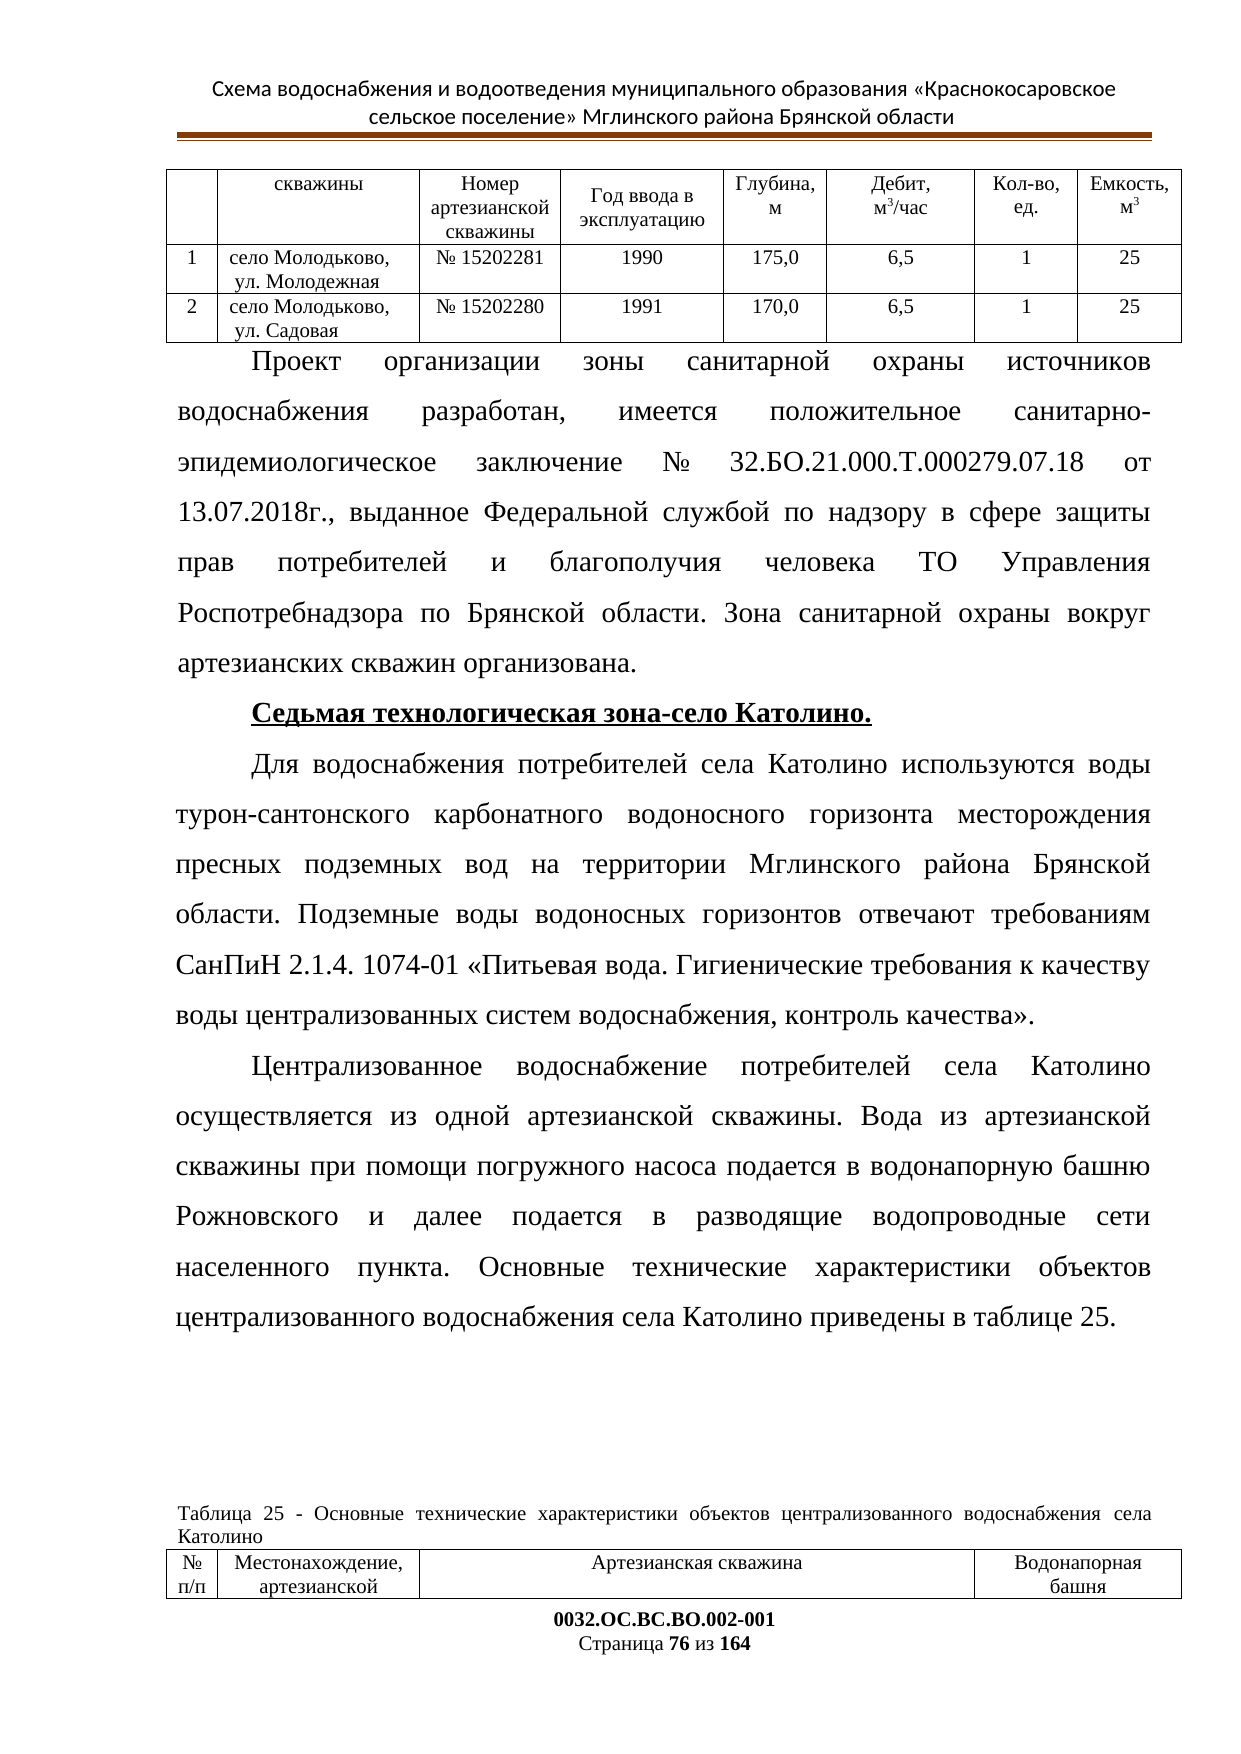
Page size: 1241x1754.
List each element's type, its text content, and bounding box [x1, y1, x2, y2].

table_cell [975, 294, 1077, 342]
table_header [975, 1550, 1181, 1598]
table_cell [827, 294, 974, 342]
text Для водоснабжения потребителей села Католино используются воды турон-сантонского карбонатного водоносного горизонта месторождения пресных подземных вод на территории Мглинского района Брянской области. Подземные воды водоносных горизонтов отвечают требованиям СанПиН 2.1.4. 1074-01 «Питьевая вода. Гигиенические требования к качеству воды централизованных систем водоснабжения, контроль качества». [175, 746, 1152, 1031]
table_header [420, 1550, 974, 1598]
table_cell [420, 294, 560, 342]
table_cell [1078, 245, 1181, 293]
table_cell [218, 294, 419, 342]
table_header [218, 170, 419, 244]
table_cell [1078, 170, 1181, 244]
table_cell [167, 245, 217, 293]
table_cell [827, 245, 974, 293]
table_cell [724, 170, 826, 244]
text Седьмая технологическая зона-село Католино. [175, 695, 1152, 729]
text Централизованное водоснабжение потребителей села Католино осуществляется из одной артезианской скважины. Вода из артезианской скважины при помощи погружного насоса подается в водонапорную башню Рожновского и далее подается в разводящие водопроводные сети населенного пункта. Основные технические характеристики объектов централизованного водоснабжения села Католино приведены в таблице 25. [175, 1048, 1152, 1333]
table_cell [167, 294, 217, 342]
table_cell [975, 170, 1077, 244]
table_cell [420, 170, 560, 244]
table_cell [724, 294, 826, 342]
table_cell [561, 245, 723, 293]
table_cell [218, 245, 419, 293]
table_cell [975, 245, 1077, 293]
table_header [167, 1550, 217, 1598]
text Таблица 25 - Основные технические характеристики объектов централизованного водоснабжения села Католино [177, 1500, 1152, 1548]
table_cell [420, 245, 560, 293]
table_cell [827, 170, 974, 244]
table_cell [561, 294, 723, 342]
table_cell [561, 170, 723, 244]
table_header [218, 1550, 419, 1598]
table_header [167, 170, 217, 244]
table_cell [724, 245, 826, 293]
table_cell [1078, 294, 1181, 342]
text Проект организации зоны санитарной охраны источников водоснабжения разработан, имеется положительное санитарно-эпидемиологическое заключение № 32.БО.21.000.Т.000279.07.18 от 13.07.2018г., выданное Федеральной службой по надзору в сфере защиты прав потребителей и благополучия человека ТО Управления Роспотребнадзора по Брянской области. Зона санитарной охраны вокруг артезианских скважин организована. [177, 343, 1152, 679]
